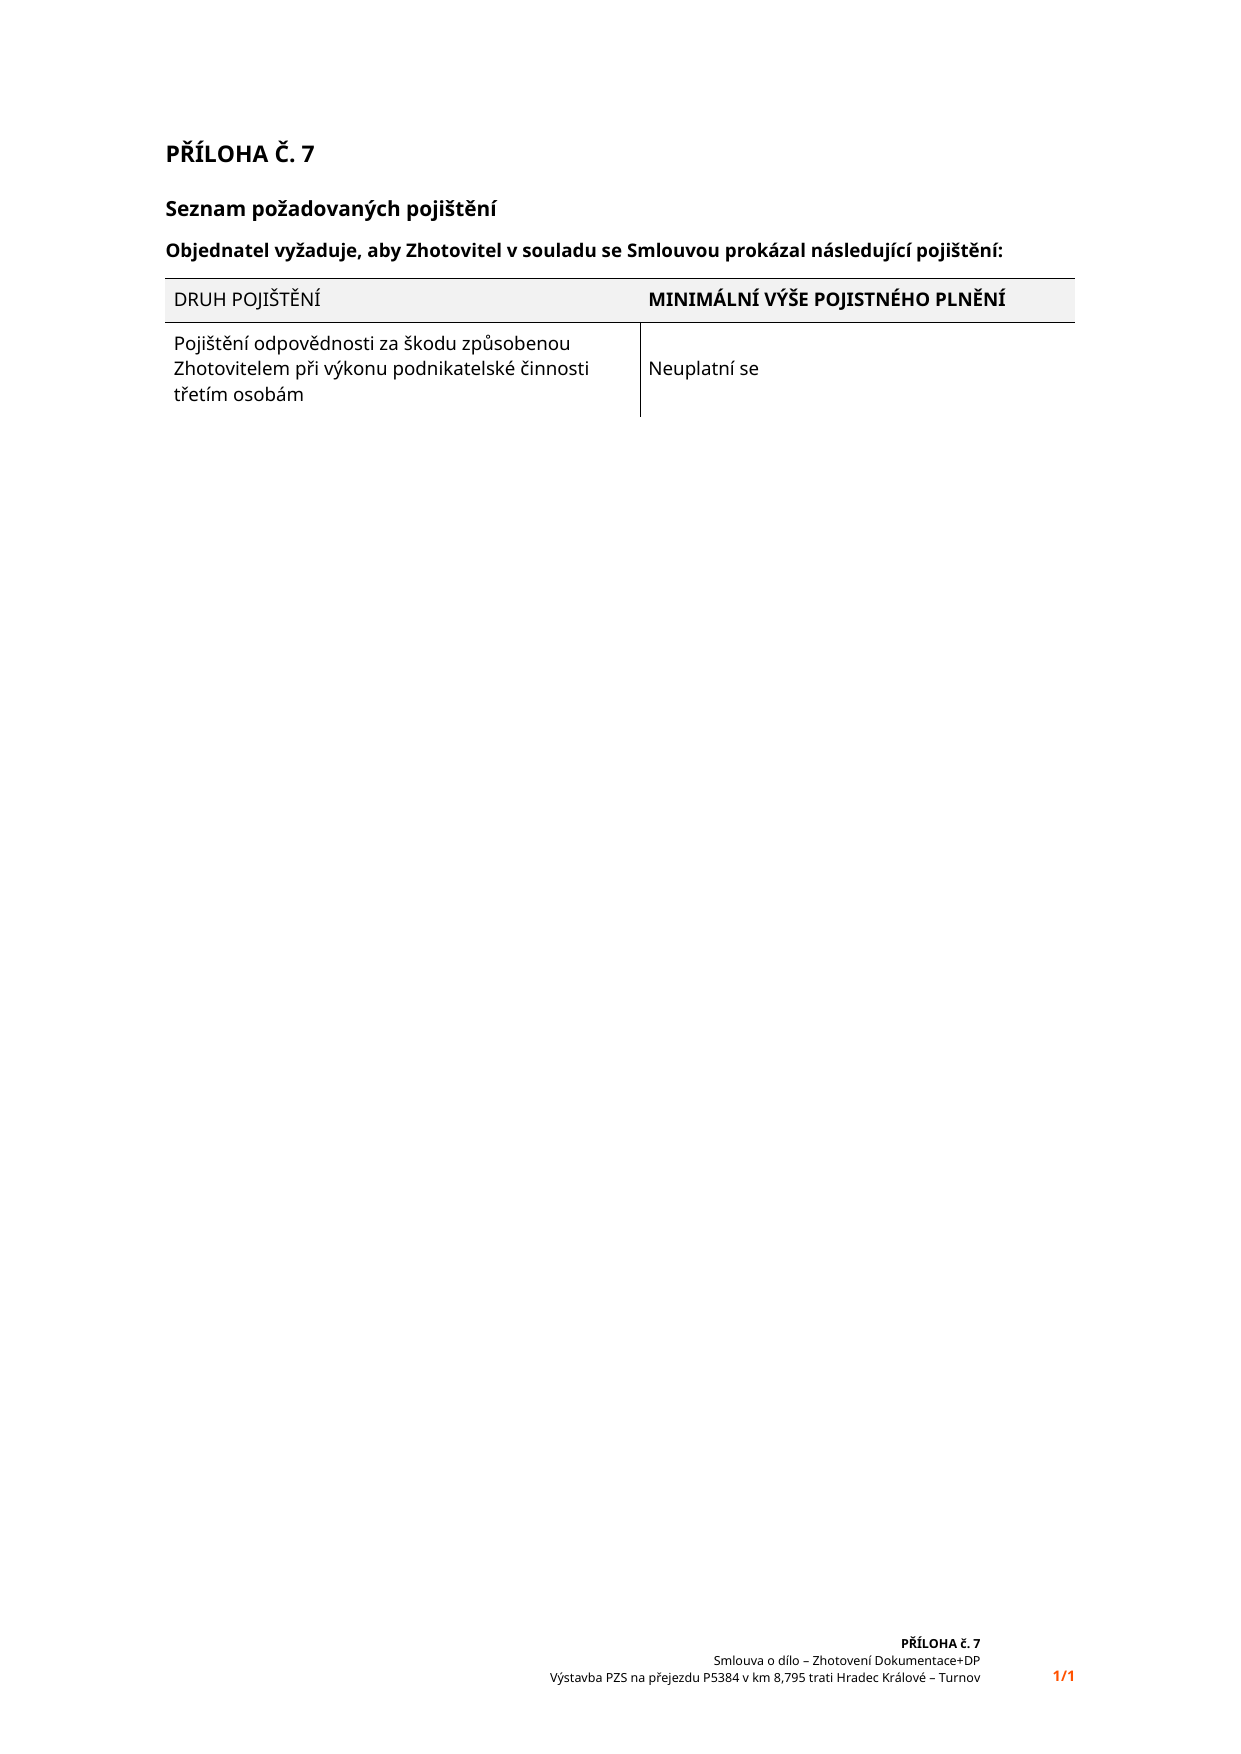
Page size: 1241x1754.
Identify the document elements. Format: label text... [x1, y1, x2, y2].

table_header MINIMÁLNÍ VÝŠE POJISTNÉHO PLNĚNÍ [640, 279, 1075, 322]
table_cell Neuplatní se [641, 323, 1075, 417]
text Seznam požadovaných pojištění [165, 194, 1075, 222]
table_header DRUH POJIŠTĚNÍ [165, 279, 640, 322]
table_cell Pojištění odpovědnosti za škodu způsobenou Zhotovitelem při výkonu podnikatelské činnosti třetím osobám [165, 323, 640, 417]
text Příloha č. 7 [165, 138, 1075, 170]
text Objednatel vyžaduje, aby Zhotovitel v souladu se Smlouvou prokázal následující pojištění: [165, 237, 1075, 263]
